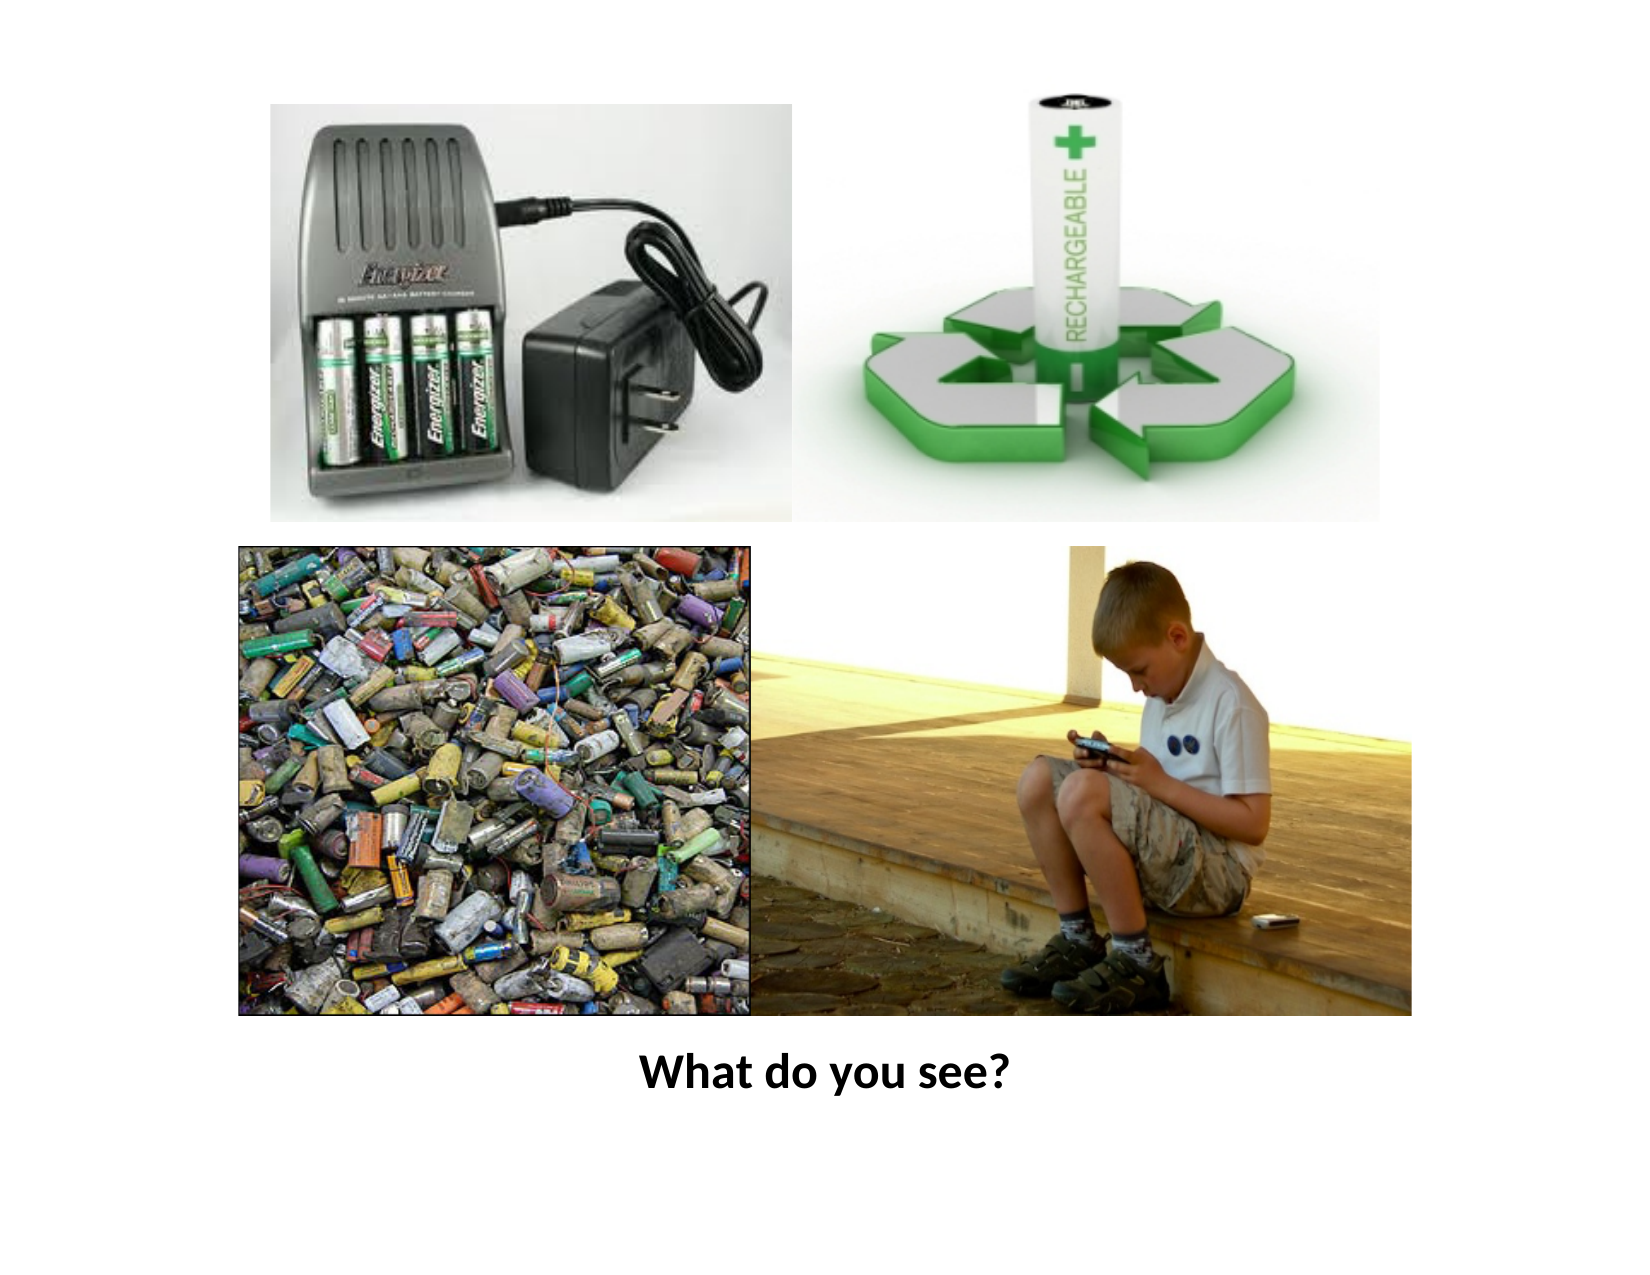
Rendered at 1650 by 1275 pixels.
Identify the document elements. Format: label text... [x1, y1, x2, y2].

picture [270, 75, 1380, 522]
text What do you see? [75, 1040, 1575, 1101]
picture [238, 546, 1412, 1016]
